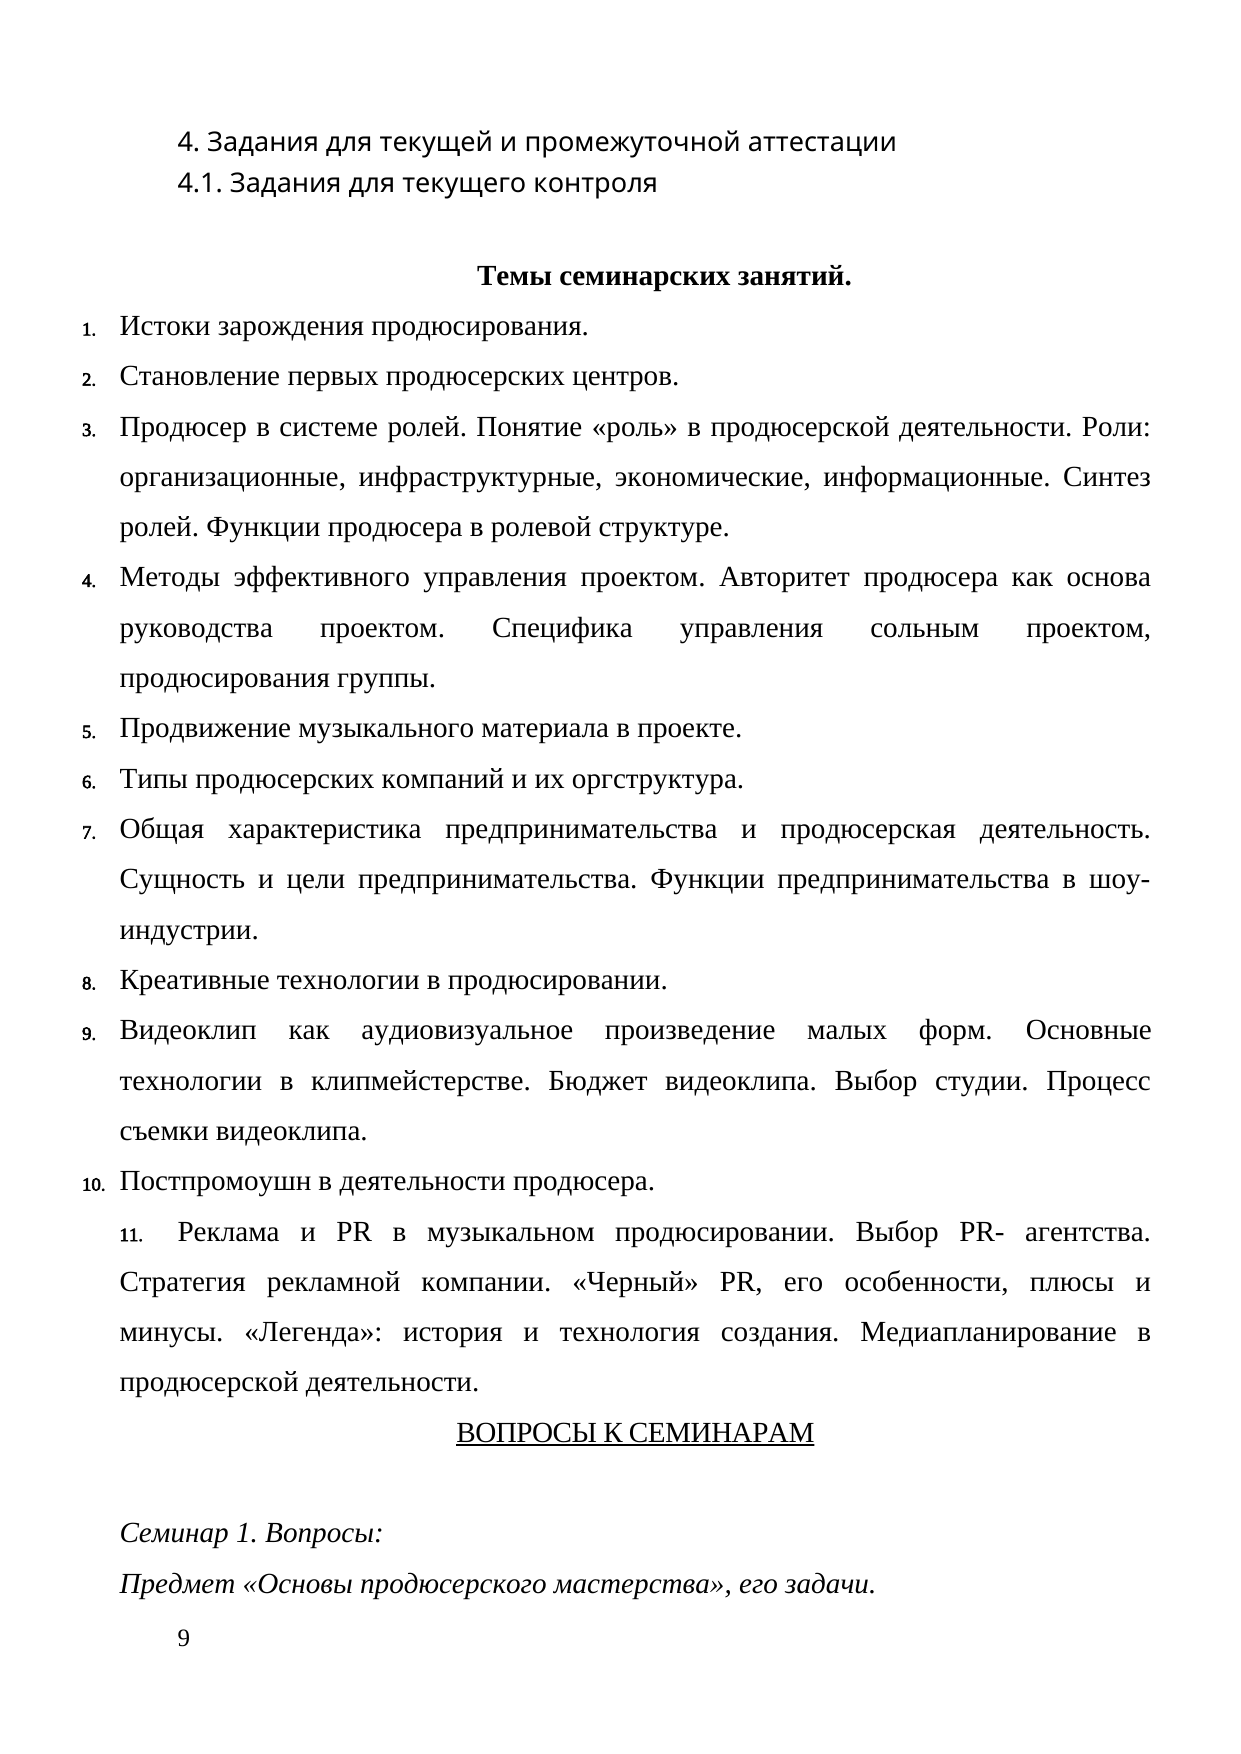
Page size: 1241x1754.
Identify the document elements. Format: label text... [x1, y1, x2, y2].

subtitle 4.1. Задания для текущего контроля [177, 163, 1152, 200]
list Общая характеристика предпринимательства и продюсерская деятельность. Сущность и цели предпринимательства. Функции предпринимательства в шоу-индустрии. [82, 811, 1152, 945]
list Продюсер в системе ролей. Понятие «роль» в продюсерской деятельности. Роли: организационные, инфраструктурные, экономические, информационные. Синтез ролей. Функции продюсера в ролевой структуре. [82, 409, 1152, 543]
list Типы продюсерских компаний и их оргструктура. [82, 761, 1152, 794]
list Реклама и PR в музыкальном продюсировании. Выбор PR- агентства. Стратегия рекламной компании. «Черный» PR, его особенности, плюсы и минусы. «Легенда»: история и технология создания. Медиапланирование в продюсерской деятельности. [119, 1214, 1152, 1398]
list Методы эффективного управления проектом. Авторитет продюсера как основа руководства проектом. Специфика управления сольным проектом, продюсирования группы. [82, 559, 1152, 694]
text Предмет «Основы продюсерского мастерства», его задачи. [119, 1566, 1152, 1599]
list Постпромоушн в деятельности продюсера. [82, 1163, 1152, 1197]
list Видеоклип как аудиовизуальное произведение малых форм. Основные технологии в клипмейстерстве. Бюджет видеоклипа. Выбор студии. Процесс съемки видеоклипа. [82, 1012, 1152, 1147]
list Продвижение музыкального материала в проекте. [82, 711, 1152, 744]
list Истоки зарождения продюсирования. [82, 308, 1152, 342]
list Креативные технологии в продюсировании. [82, 962, 1152, 996]
list Становление первых продюсерских центров. [82, 358, 1152, 392]
text Семинар 1. Вопросы: [119, 1516, 1152, 1549]
text Темы семинарских занятий. [177, 258, 1152, 291]
subtitle 4. Задания для текущей и промежуточной аттестации [177, 122, 1152, 159]
text ВОПРОСЫ К СЕМИНАРАМ [119, 1415, 1152, 1448]
